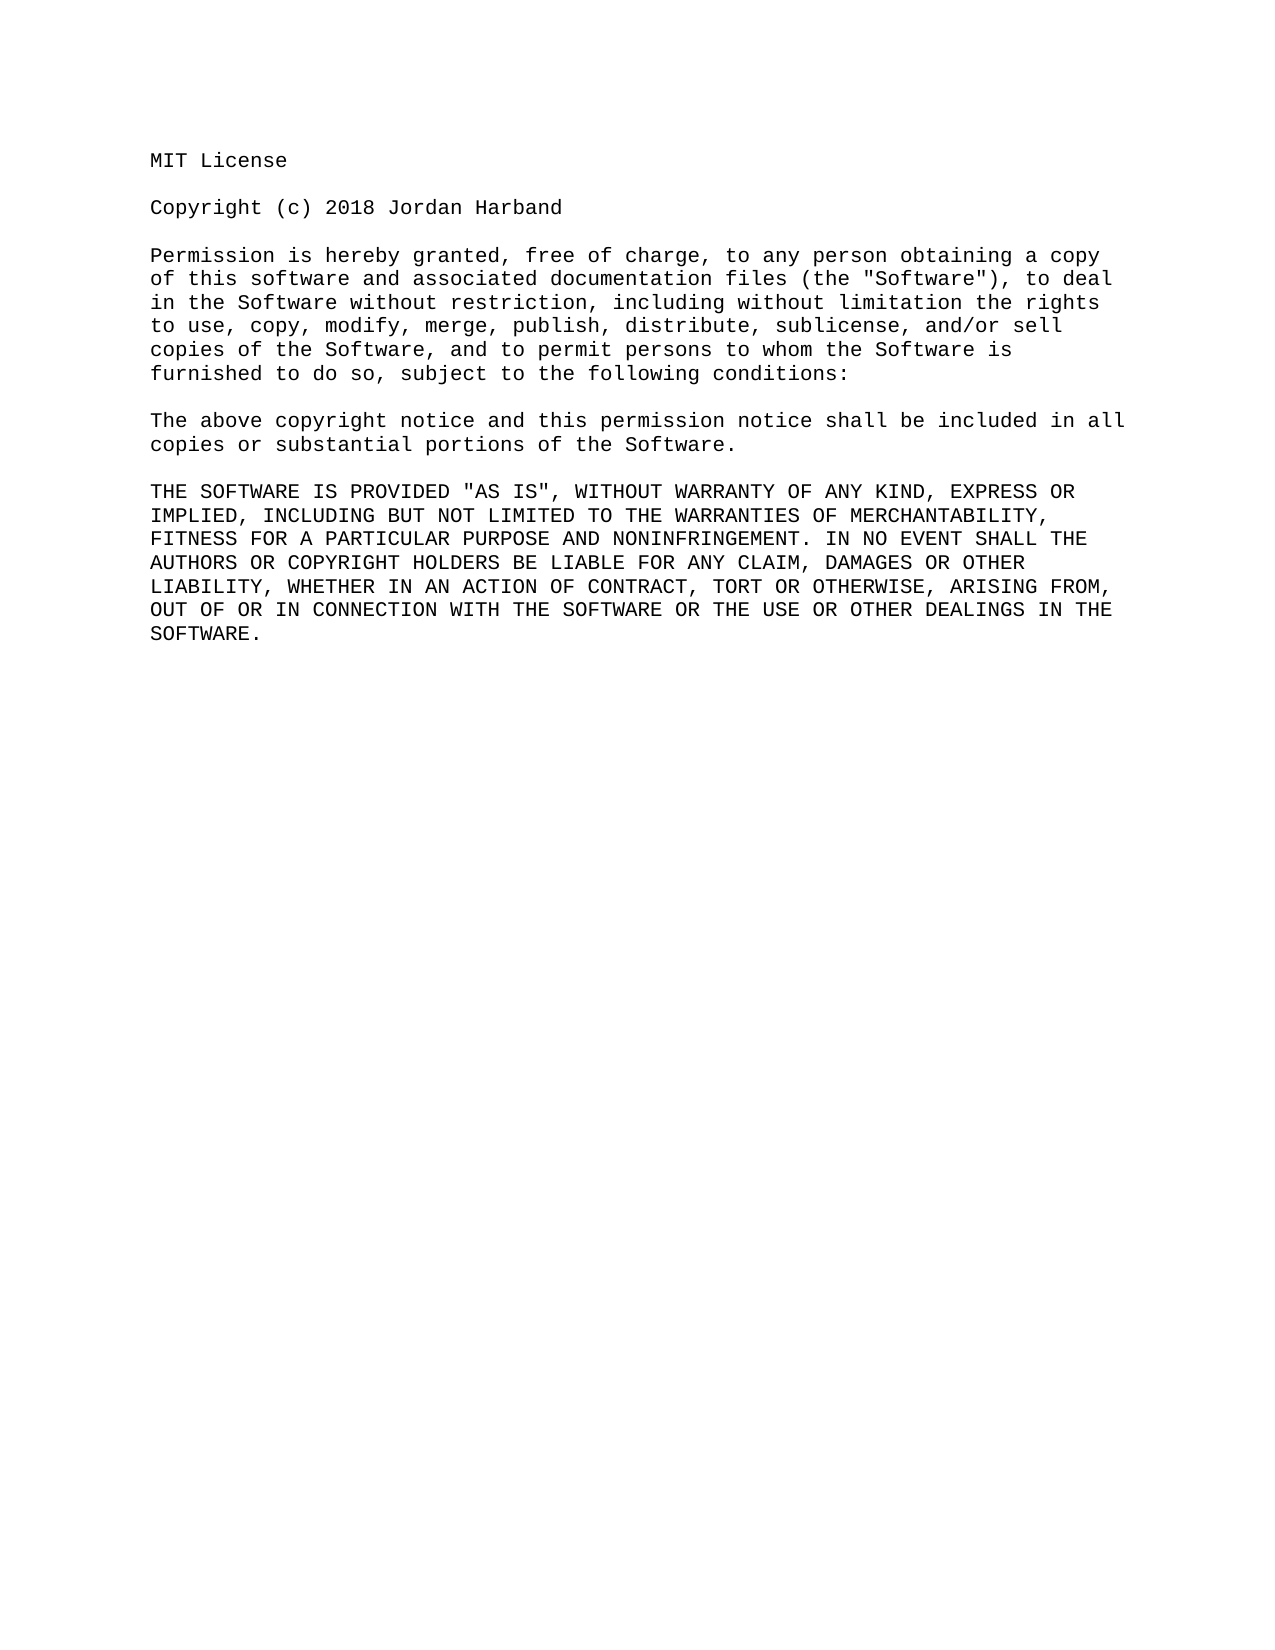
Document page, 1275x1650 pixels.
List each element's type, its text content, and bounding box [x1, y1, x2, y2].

text Copyright (c) 2018 Jordan Harband [150, 197, 1125, 221]
text OUT OF OR IN CONNECTION WITH THE SOFTWARE OR THE USE OR OTHER DEALINGS IN THE [150, 599, 1125, 623]
text to use, copy, modify, merge, publish, distribute, sublicense, and/or sell [150, 316, 1125, 339]
text SOFTWARE. [150, 623, 1125, 647]
text in the Software without restriction, including without limitation the rights [150, 292, 1125, 316]
text IMPLIED, INCLUDING BUT NOT LIMITED TO THE WARRANTIES OF MERCHANTABILITY, [150, 505, 1125, 528]
text The above copyright notice and this permission notice shall be included in all [150, 410, 1125, 434]
text FITNESS FOR A PARTICULAR PURPOSE AND NONINFRINGEMENT. IN NO EVENT SHALL THE [150, 528, 1125, 552]
text copies of the Software, and to permit persons to whom the Software is [150, 339, 1125, 363]
text Permission is hereby granted, free of charge, to any person obtaining a copy [150, 244, 1125, 268]
text copies or substantial portions of the Software. [150, 434, 1125, 457]
text MIT License [150, 150, 1125, 174]
text AUTHORS OR COPYRIGHT HOLDERS BE LIABLE FOR ANY CLAIM, DAMAGES OR OTHER [150, 552, 1125, 576]
text THE SOFTWARE IS PROVIDED "AS IS", WITHOUT WARRANTY OF ANY KIND, EXPRESS OR [150, 481, 1125, 505]
text of this software and associated documentation files (the "Software"), to deal [150, 268, 1125, 292]
text LIABILITY, WHETHER IN AN ACTION OF CONTRACT, TORT OR OTHERWISE, ARISING FROM, [150, 576, 1125, 599]
text furnished to do so, subject to the following conditions: [150, 363, 1125, 386]
